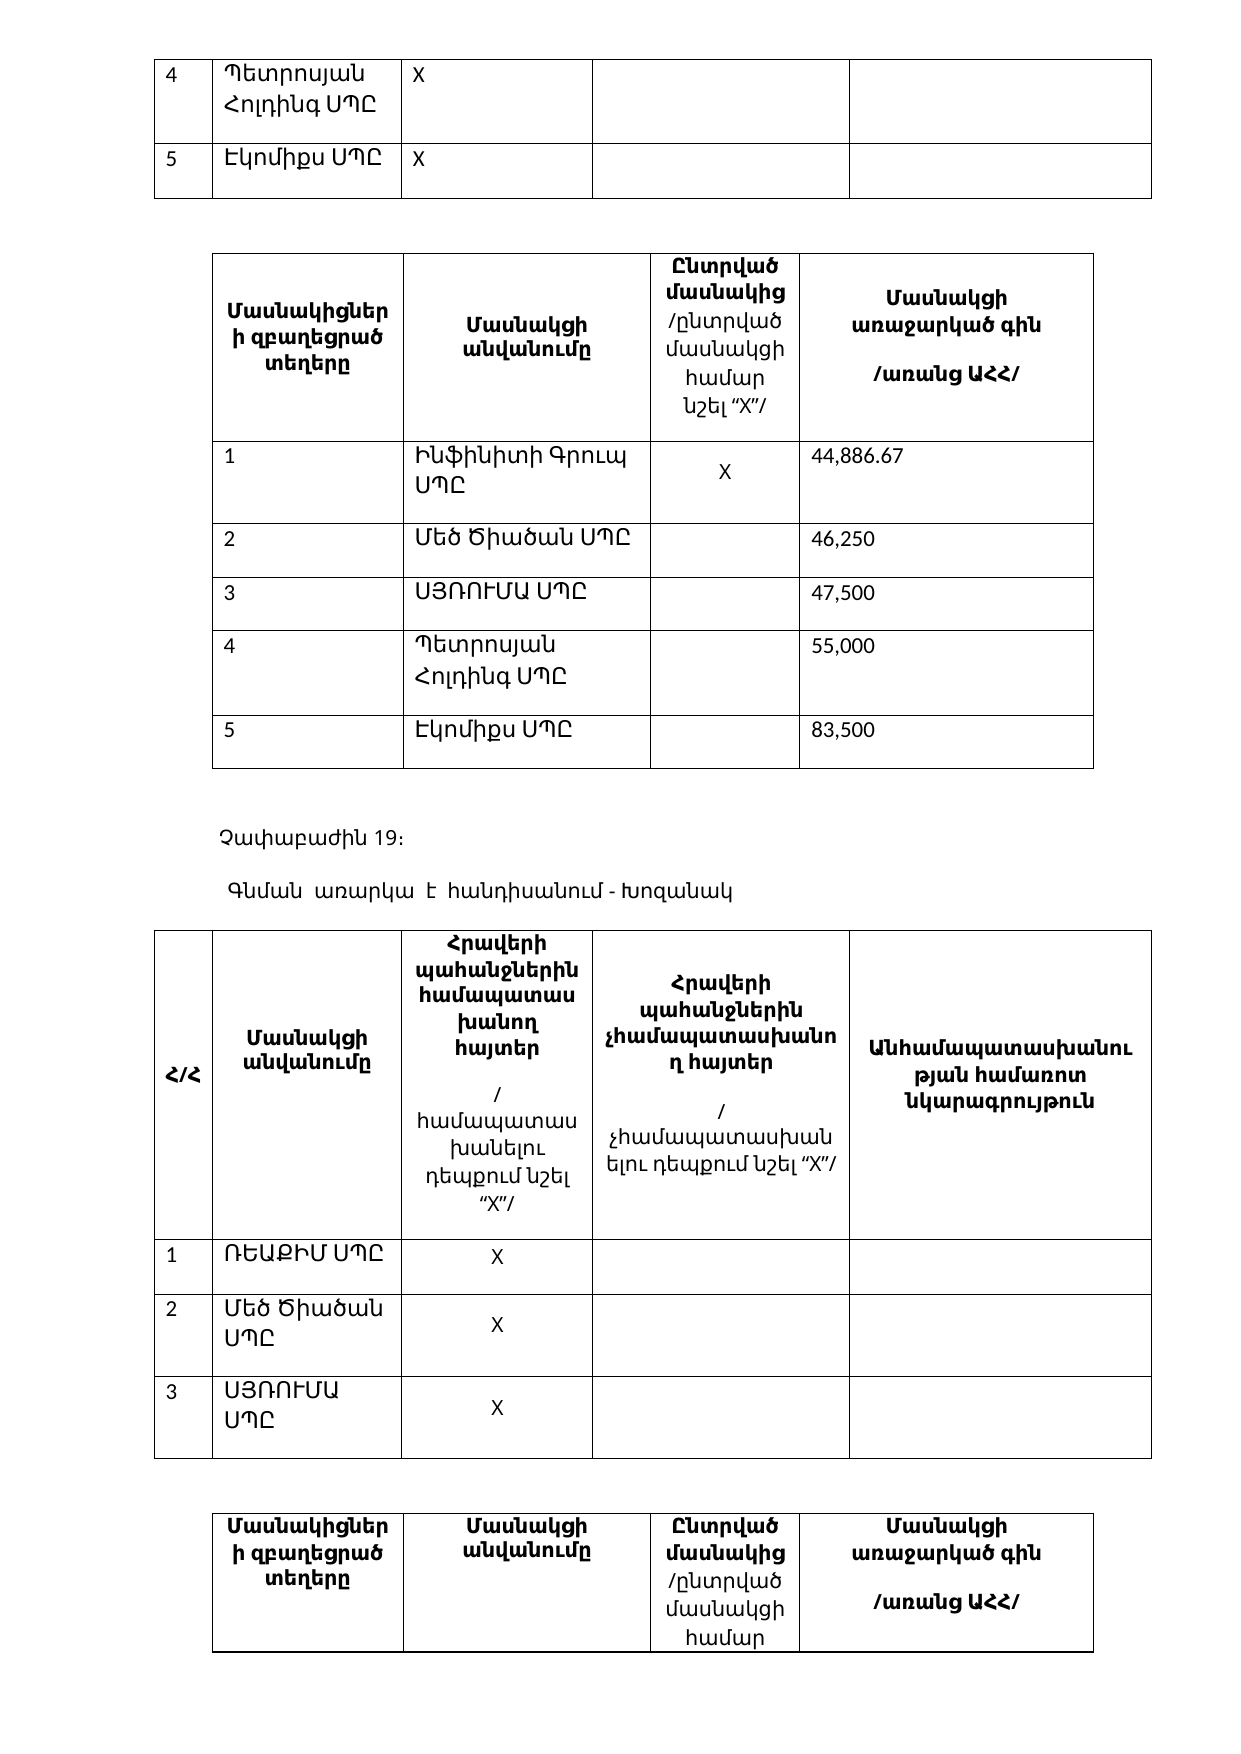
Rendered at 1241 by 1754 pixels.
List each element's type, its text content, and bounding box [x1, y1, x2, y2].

table_cell Ինֆինիտի Գրուպ ՍՊԸ [404, 442, 650, 523]
table_cell [850, 1377, 1151, 1458]
table_cell [850, 1240, 1151, 1293]
table_cell Պետրոսյան Հոլդինգ ՍՊԸ [213, 60, 401, 143]
table_cell 5 [213, 716, 403, 768]
table_cell Էկոմիքս ՍՊԸ [213, 144, 401, 198]
table_cell [593, 1295, 849, 1376]
table_cell [651, 524, 799, 577]
table_cell 46,250 [800, 524, 1093, 577]
table_cell 5 [155, 144, 212, 198]
table_header Հրավերի պահանջներին համապատասխանող հայտեր /համապատասխանելու դեպքում նշել “X”/ [402, 931, 592, 1239]
table_header Մասնակցի անվանումը [404, 1514, 650, 1651]
table_cell X [651, 442, 799, 523]
table_cell X [402, 1295, 592, 1376]
table_header Հ/Հ [155, 931, 212, 1239]
table_cell [651, 578, 799, 630]
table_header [800, 1514, 1093, 1651]
table_cell 44,886.67 [800, 442, 1093, 523]
table_cell ՍՅՌՈՒՄԱ ՍՊԸ [213, 1377, 401, 1458]
table_cell [593, 144, 849, 198]
table_cell [850, 1295, 1151, 1376]
table_cell X [402, 144, 592, 198]
table_cell [651, 631, 799, 714]
table_cell X [402, 1240, 592, 1293]
table_cell 3 [213, 578, 403, 630]
table_cell Էկոմիքս ՍՊԸ [404, 716, 650, 768]
table_cell [593, 1240, 849, 1293]
table_cell 2 [213, 524, 403, 577]
table_cell [850, 60, 1151, 143]
table_cell 47,500 [800, 578, 1093, 630]
table_cell ՍՅՌՈՒՄԱ ՍՊԸ [404, 578, 650, 630]
table_header Մասնակիցների զբաղեցրած տեղերը [213, 254, 403, 441]
table_cell [651, 716, 799, 768]
table_cell 1 [213, 442, 403, 523]
table_header Մասնակցի առաջարկած գին /առանց ԱՀՀ/ [800, 254, 1093, 441]
table_header Մասնակցի անվանումը [213, 931, 401, 1239]
table_cell 2 [155, 1295, 212, 1376]
table_cell 4 [213, 631, 403, 714]
table_cell 4 [155, 60, 212, 143]
table_header Ընտրված մասնակից /ընտրված մասնակցի համար նշել “X”/ [651, 254, 799, 441]
table_cell 55,000 [800, 631, 1093, 714]
table_cell [593, 60, 849, 143]
table_cell X [402, 1377, 592, 1458]
table_cell 1 [155, 1240, 212, 1293]
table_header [651, 1514, 799, 1651]
table_cell ՌԵԱՔԻՄ ՍՊԸ [213, 1240, 401, 1293]
table_cell Մեծ Ծիածան ՍՊԸ [213, 1295, 401, 1376]
table_header Հրավերի պահանջներին չհամապատասխանող հայտեր /չհամապատասխանելու դեպքում նշել “X”/ [593, 931, 849, 1239]
table_cell [593, 1377, 849, 1458]
text Չափաբաժին 19։ [153, 823, 1152, 851]
table_cell Մեծ Ծիածան ՍՊԸ [404, 524, 650, 577]
table_cell 83,500 [800, 716, 1093, 768]
table_cell X [402, 60, 592, 143]
table_cell 3 [155, 1377, 212, 1458]
table_cell [850, 144, 1151, 198]
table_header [213, 1514, 403, 1651]
table_cell Պետրոսյան Հոլդինգ ՍՊԸ [404, 631, 650, 714]
table_header Մասնակցի անվանումը [404, 254, 650, 441]
table_header Անհամապատասխանության համառոտ նկարագրույթուն [850, 931, 1151, 1239]
text Գնման առարկա է հանդիսանում - Խոզանակ [153, 876, 1152, 905]
